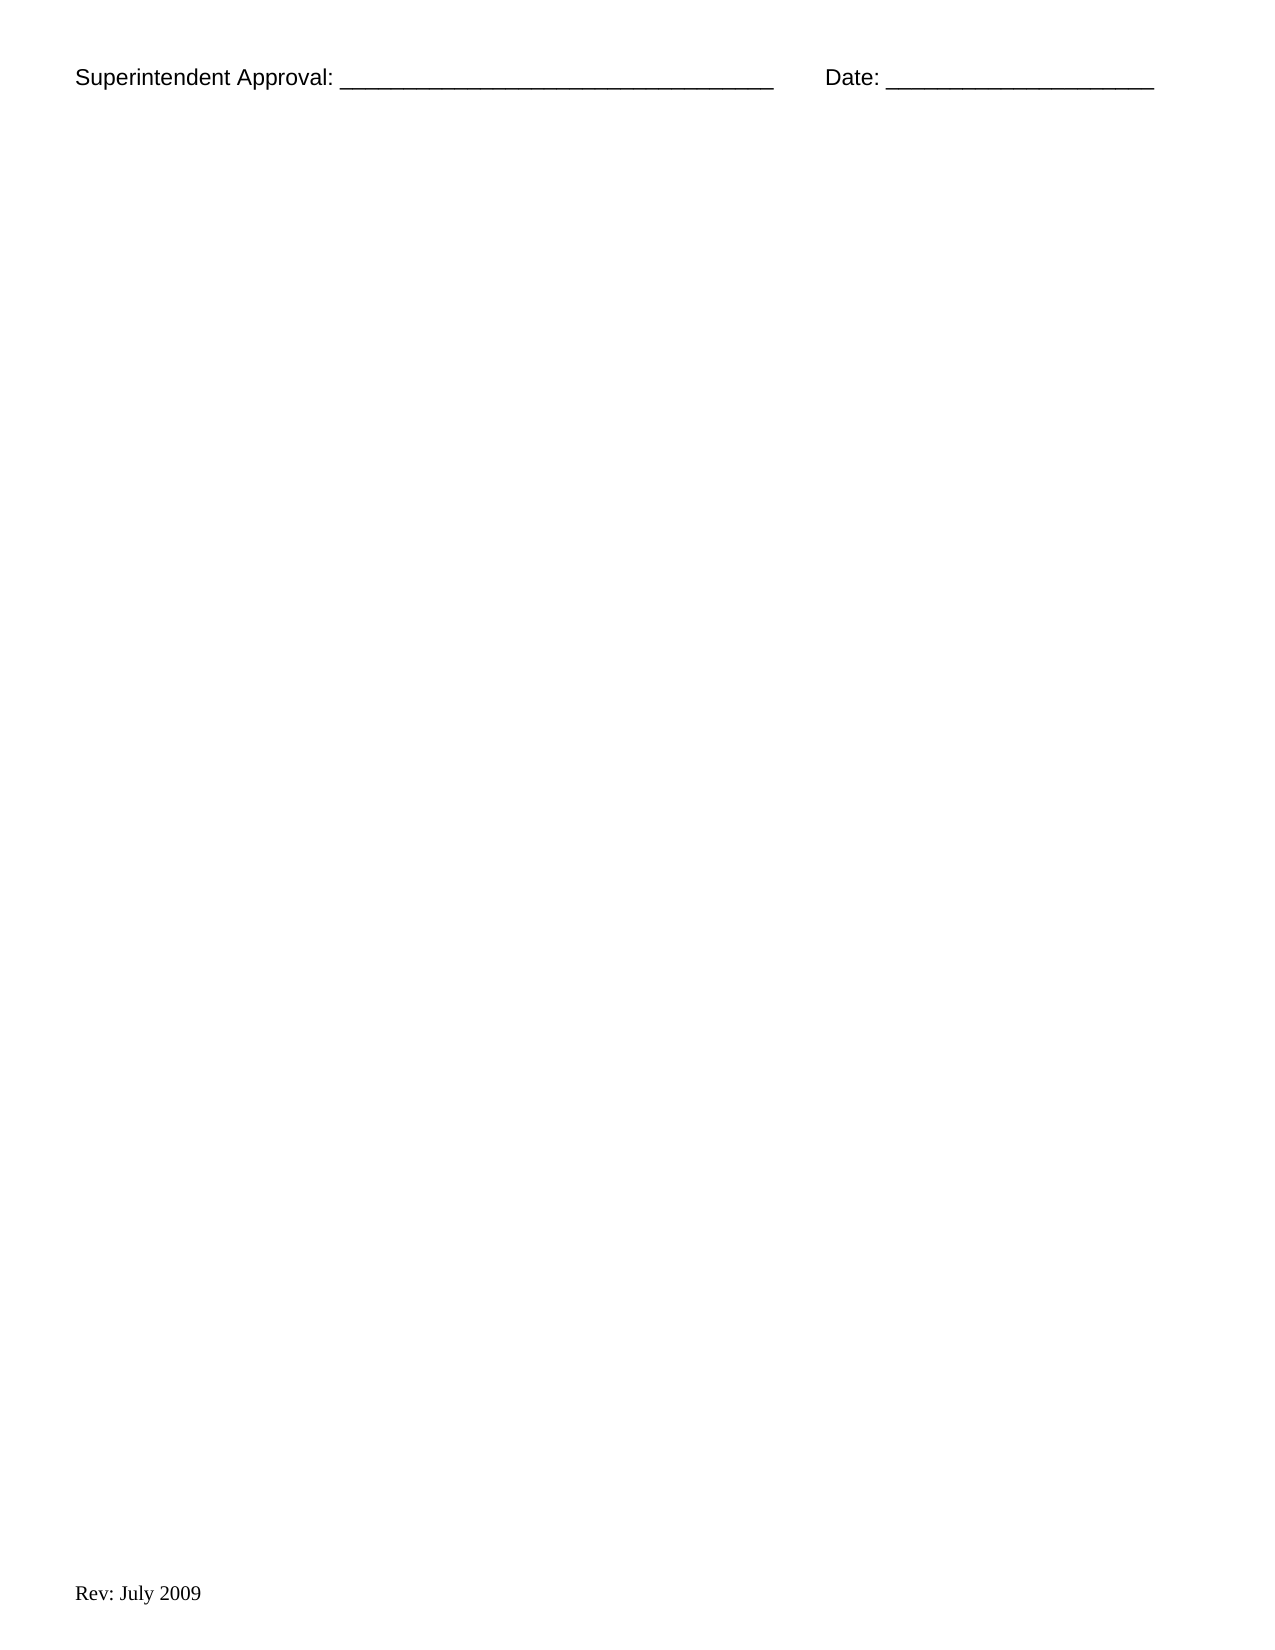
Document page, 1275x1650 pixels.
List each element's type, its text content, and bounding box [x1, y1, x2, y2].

text Superintendent Approval: __________________________________ Date: _____________________ [75, 64, 1200, 90]
